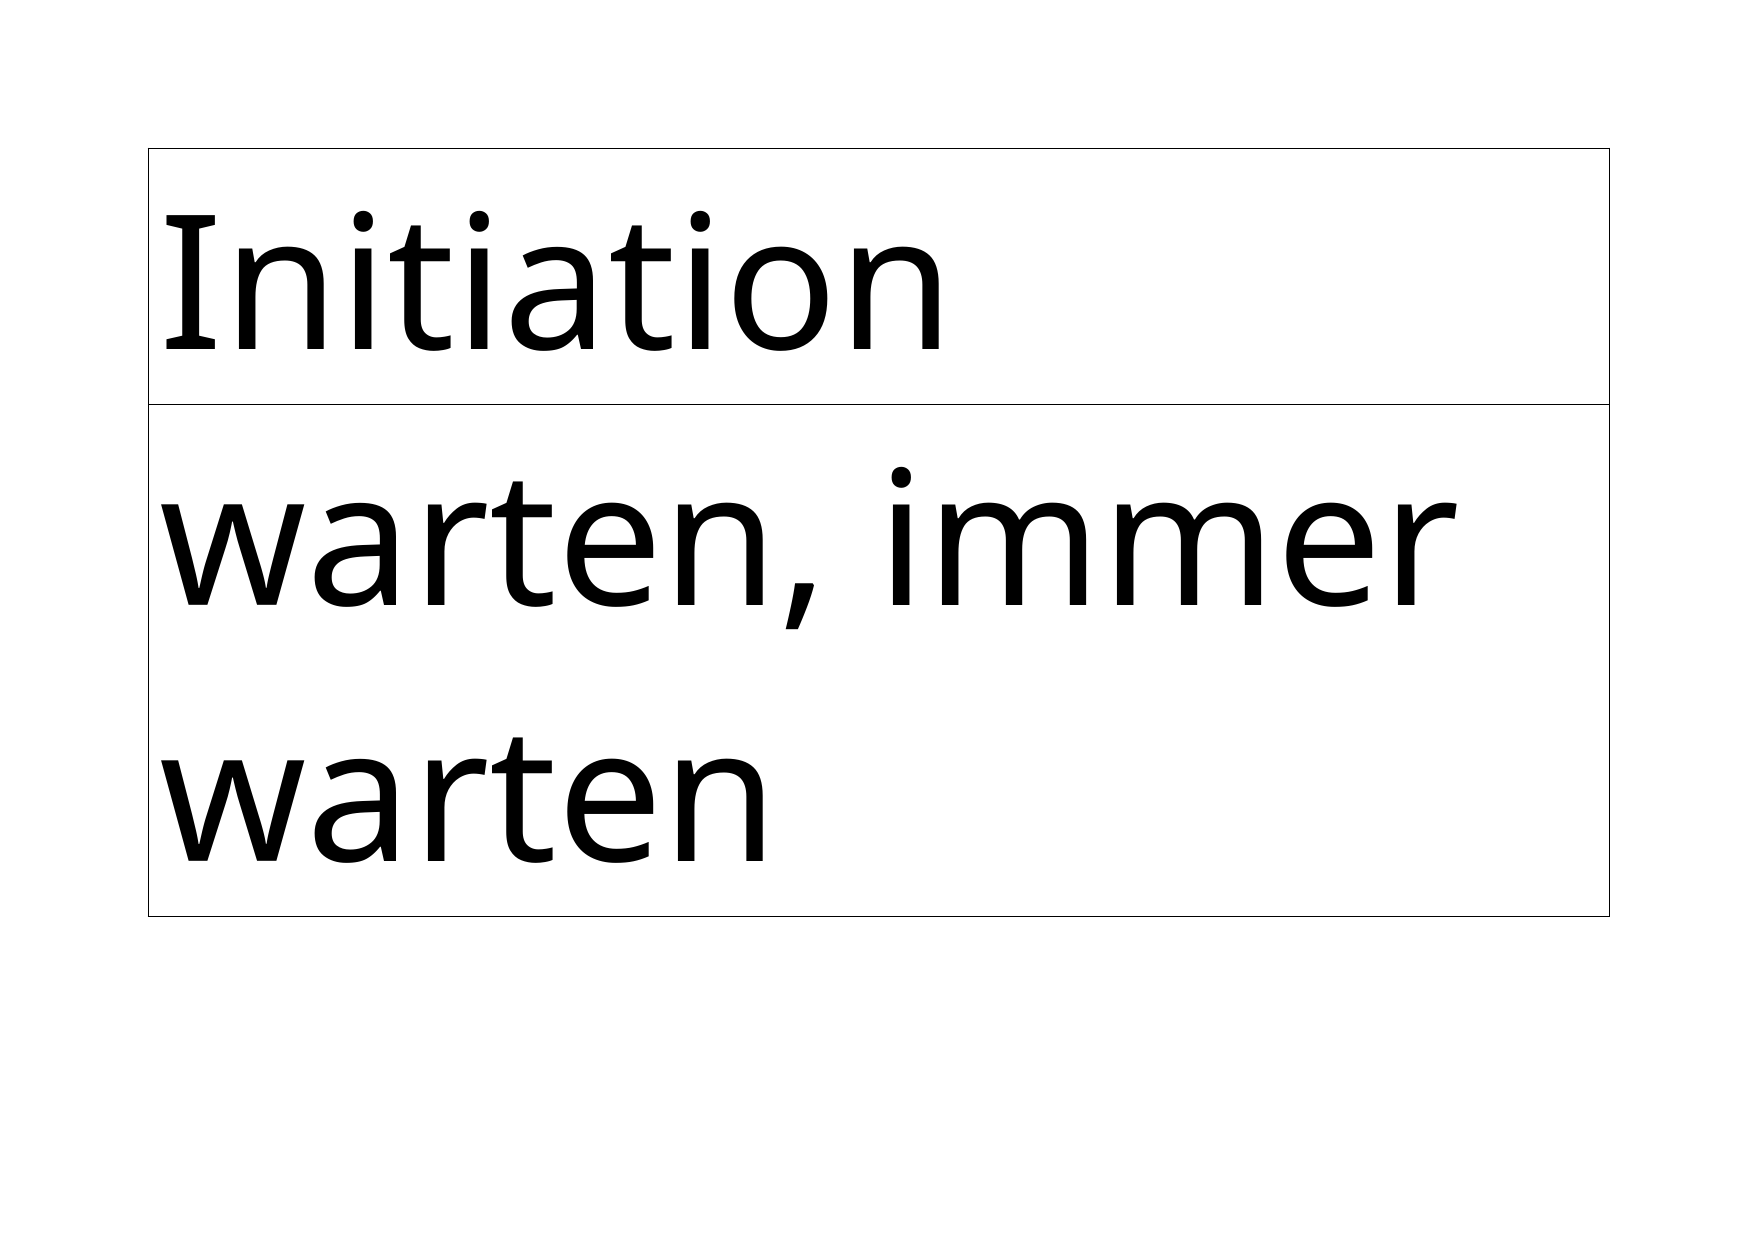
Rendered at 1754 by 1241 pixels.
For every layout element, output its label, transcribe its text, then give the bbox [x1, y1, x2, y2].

table_cell warten, immer warten [149, 405, 1609, 916]
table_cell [149, 149, 1609, 404]
